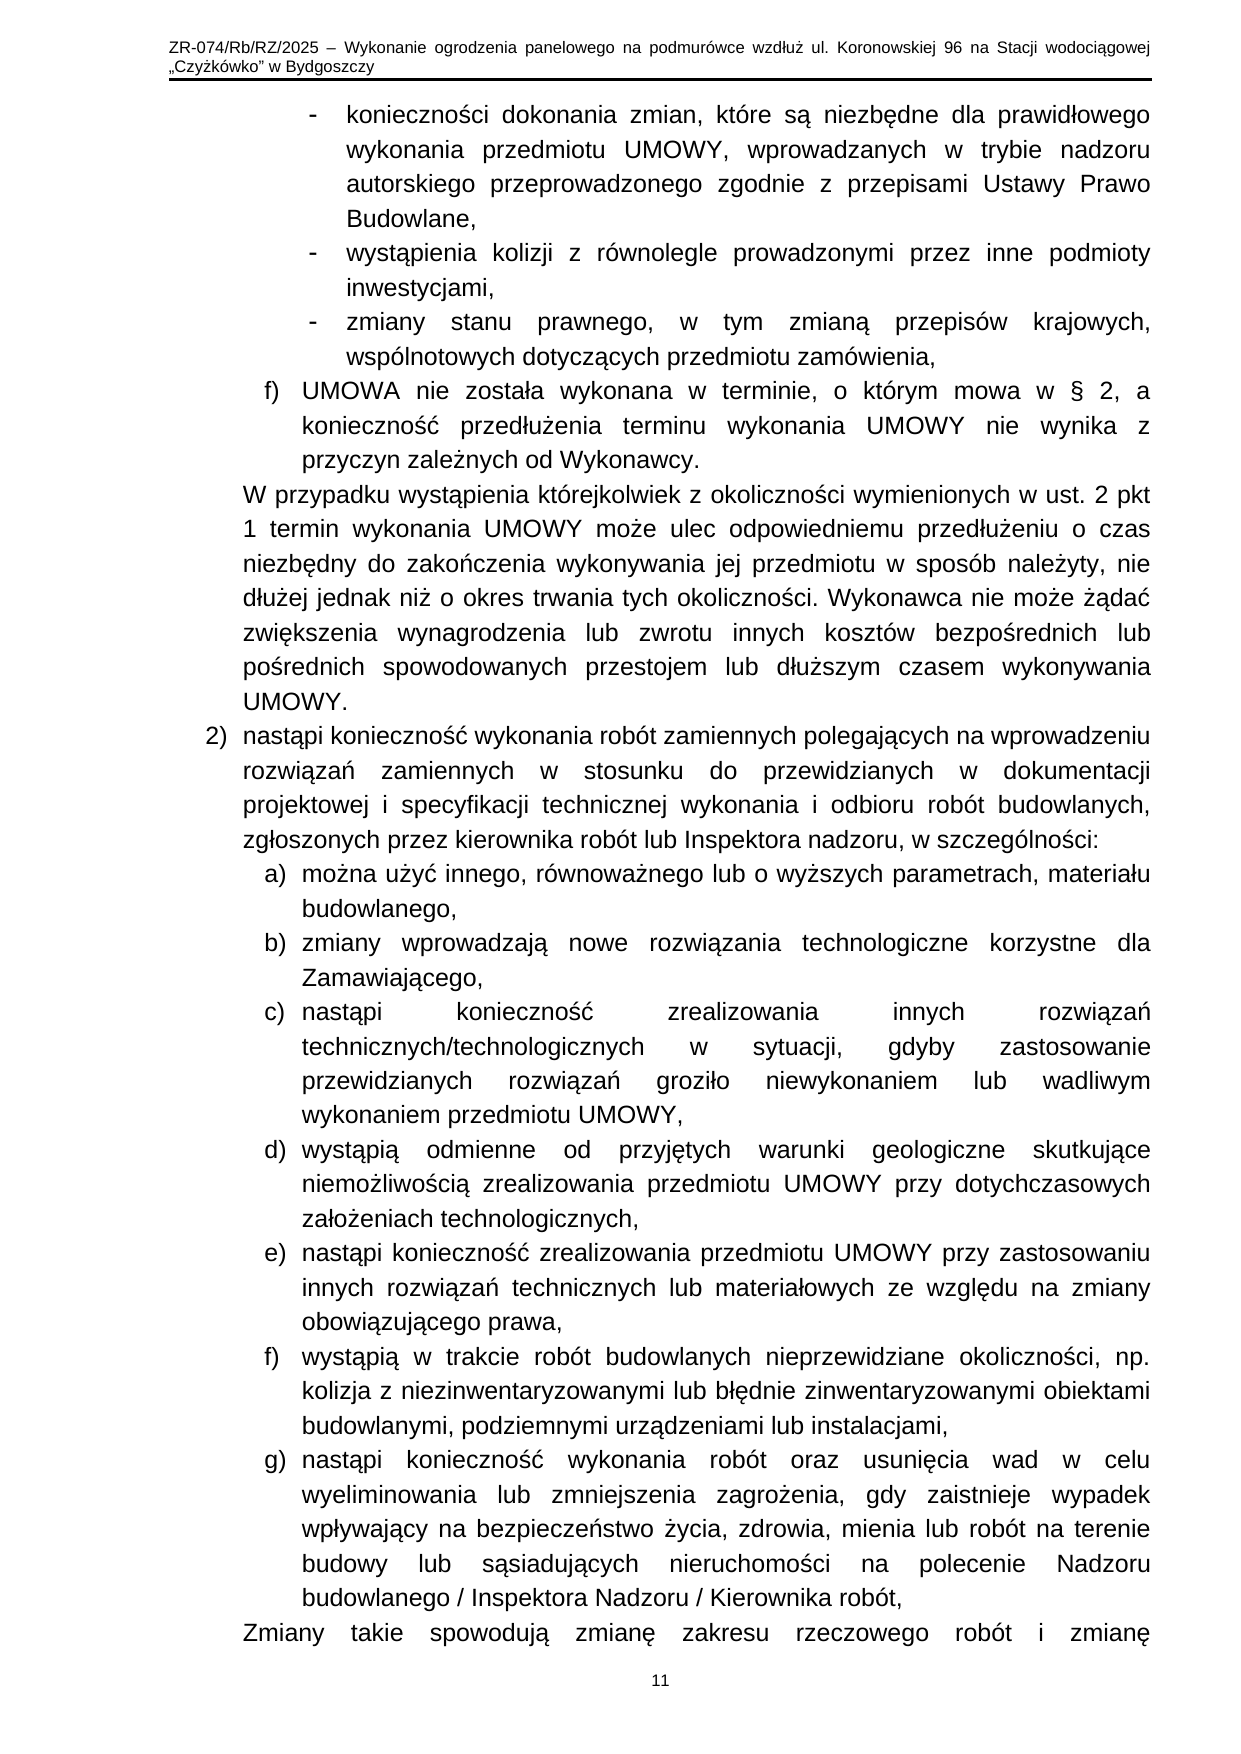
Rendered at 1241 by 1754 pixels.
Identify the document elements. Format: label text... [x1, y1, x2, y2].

list nastąpi konieczność wykonania robót oraz usunięcia wad w celu wyeliminowania lub zmniejszenia zagrożenia, gdy zaistnieje wypadek wpływający na bezpieczeństwo życia, zdrowia, mienia lub robót na terenie budowy lub sąsiadujących nieruchomości na polecenie Nadzoru budowlanego / Inspektora Nadzoru / Kierownika robót, [264, 1445, 1152, 1612]
list nastąpi konieczność zrealizowania innych rozwiązań technicznych/technologicznych w sytuacji, gdyby zastosowanie przewidzianych rozwiązań groziło niewykonaniem lub wadliwym wykonaniem przedmiotu UMOWY, [264, 997, 1152, 1129]
list zmiany wprowadzają nowe rozwiązania technologiczne korzystne dla Zamawiającego, [264, 928, 1152, 991]
list zmiany stanu prawnego, w tym zmianą przepisów krajowych, wspólnotowych dotyczących przedmiotu zamówienia, [308, 307, 1152, 371]
list wystąpią w trakcie robót budowlanych nieprzewidziane okoliczności, np. kolizja z niezinwentaryzowanymi lub błędnie zinwentaryzowanymi obiektami budowlanymi, podziemnymi urządzeniami lub instalacjami, [264, 1342, 1152, 1439]
list UMOWA nie została wykonana w terminie, o którym mowa w § 2, a konieczność przedłużenia terminu wykonania UMOWY nie wynika z przyczyn zależnych od Wykonawcy. [264, 376, 1152, 474]
list wystąpią odmienne od przyjętych warunki geologiczne skutkujące niemożliwością zrealizowania przedmiotu UMOWY przy dotychczasowych założeniach technologicznych, [264, 1135, 1152, 1233]
list nastąpi konieczność wykonania robót zamiennych polegających na wprowadzeniu rozwiązań zamiennych w stosunku do przewidzianych w dokumentacji projektowej i specyfikacji technicznej wykonania i odbioru robót budowlanych, zgłoszonych przez kierownika robót lub Inspektora nadzoru, w szczególności: [205, 721, 1152, 853]
list można użyć innego, równoważnego lub o wyższych parametrach, materiału budowlanego, [264, 859, 1152, 922]
text W przypadku wystąpienia którejkolwiek z okoliczności wymienionych w ust. 2 pkt 1 termin wykonania UMOWY może ulec odpowiedniemu przedłużeniu o czas niezbędny do zakończenia wykonywania jej przedmiotu w sposób należyty, nie dłużej jednak niż o okres trwania tych okoliczności. Wykonawca nie może żądać zwiększenia wynagrodzenia lub zwrotu innych kosztów bezpośrednich lub pośrednich spowodowanych przestojem lub dłuższym czasem wykonywania UMOWY. [243, 480, 1152, 715]
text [243, 1618, 1152, 1646]
list wystąpienia kolizji z równolegle prowadzonymi przez inne podmioty inwestycjami, [308, 238, 1152, 302]
list nastąpi konieczność zrealizowania przedmiotu UMOWY przy zastosowaniu innych rozwiązań technicznych lub materiałowych ze względu na zmiany obowiązującego prawa, [264, 1238, 1152, 1336]
list konieczności dokonania zmian, które są niezbędne dla prawidłowego wykonania przedmiotu UMOWY, wprowadzanych w trybie nadzoru autorskiego przeprowadzonego zgodnie z przepisami Ustawy Prawo Budowlane, [308, 100, 1152, 232]
